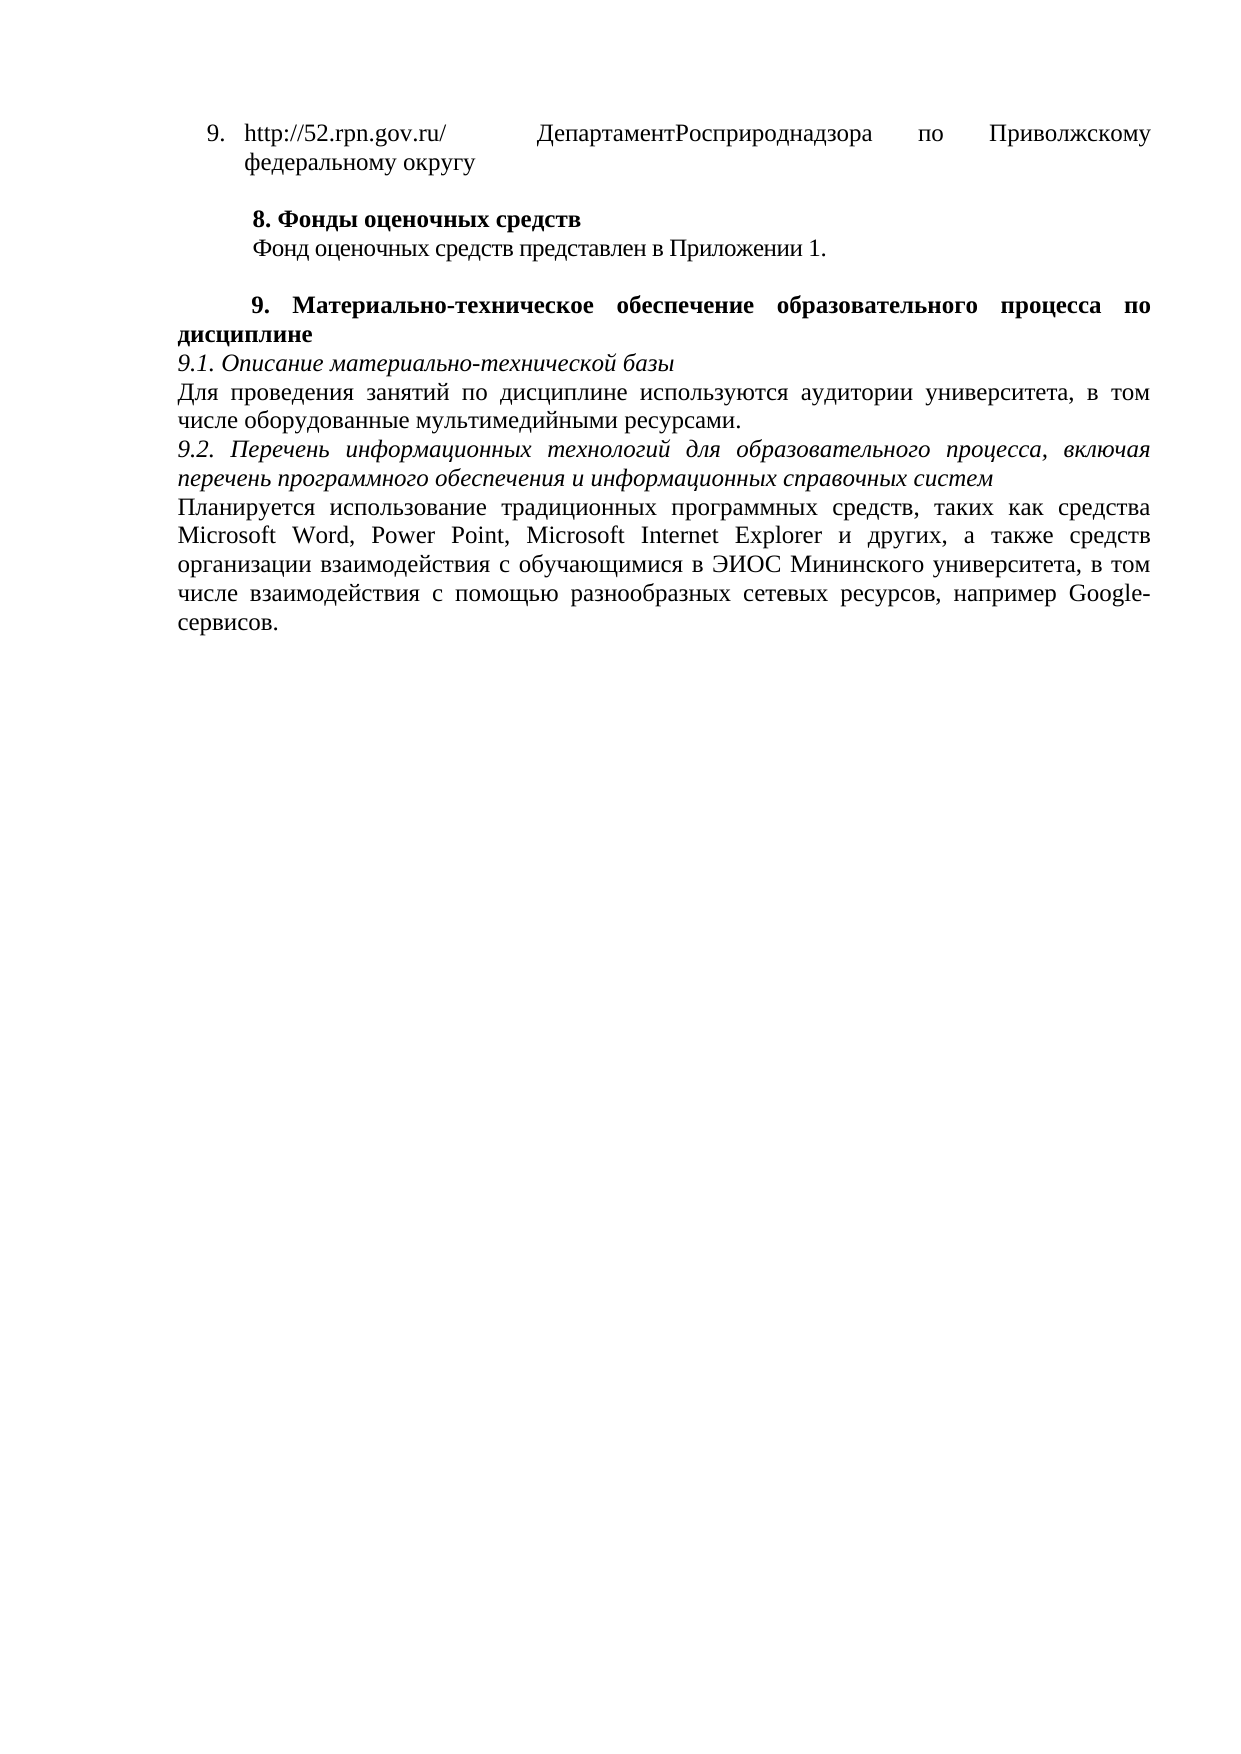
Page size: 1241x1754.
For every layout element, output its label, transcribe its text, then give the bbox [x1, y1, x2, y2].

text 8. Фонды оценочных средств [252, 204, 1152, 233]
text Планируется использование традиционных программных средств, таких как средства Microsoft Word, Power Point, Microsoft Internet Explorer и других, а также средств организации взаимодействия с обучающимися в ЭИОС Мининского университета, в том числе взаимодействия с помощью разнообразных сетевых ресурсов, например Google-сервисов. [177, 492, 1152, 636]
list http://52.rpn.gov.ru/ ДепартаментРосприроднадзора по Приволжскому федеральному округу [207, 118, 1152, 176]
list 9.2. Перечень информационных технологий для образовательного процесса, включая перечень программного обеспечения и информационных справочных систем [177, 434, 1152, 492]
text Для проведения занятий по дисциплине используются аудитории университета, в том числе оборудованные мультимедийными ресурсами. [177, 377, 1152, 434]
list 9.1. Описание материально-технической базы [177, 348, 1152, 377]
text Фонд оценочных средств представлен в Приложении 1. [252, 233, 1152, 262]
list 9. Материально-техническое обеспечение образовательного процесса по дисциплине [177, 291, 1152, 348]
